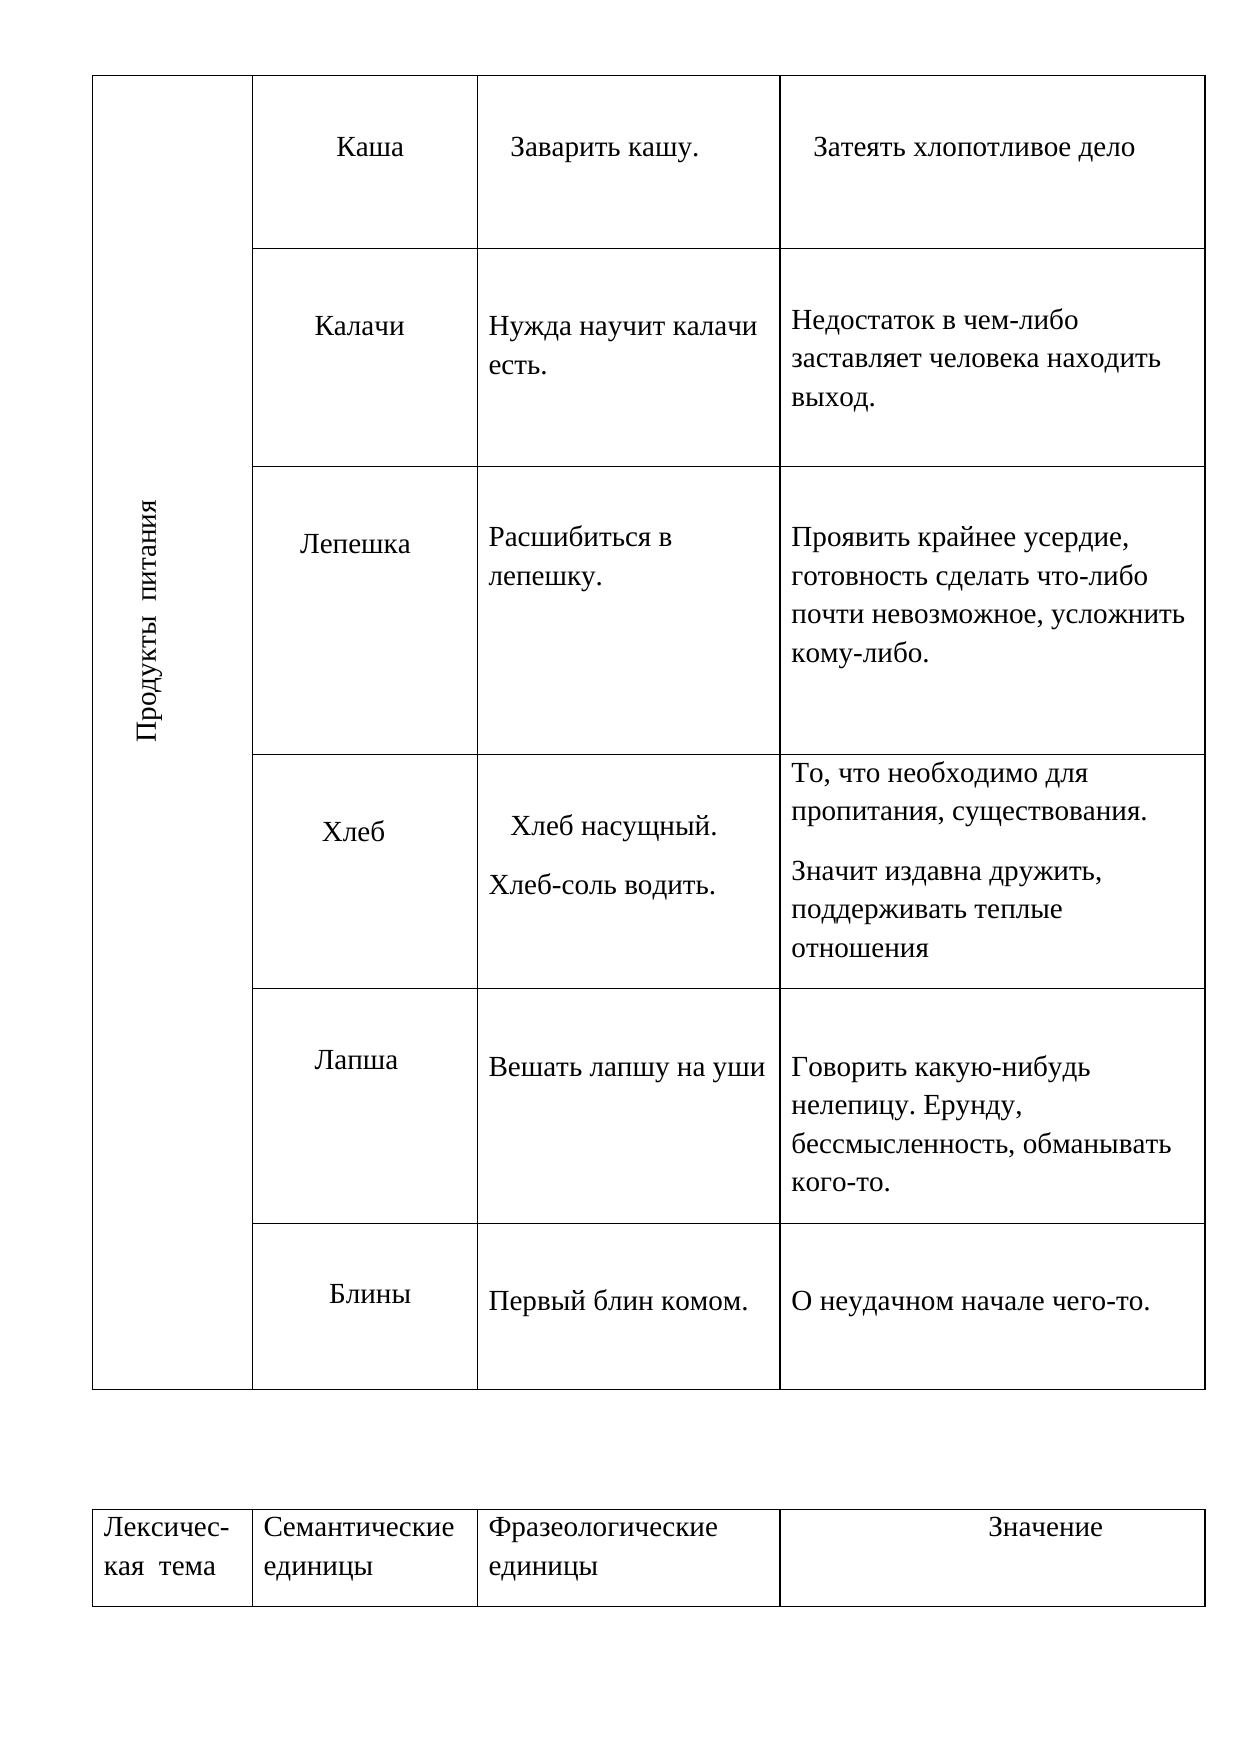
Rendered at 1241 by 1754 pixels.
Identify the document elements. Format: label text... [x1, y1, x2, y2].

table_cell Хлеб насущный. Хлеб-соль водить. [478, 755, 779, 988]
table_cell Проявить крайнее усердие, готовность сделать что-либо почти невозможное, усложнить кому-либо. [781, 467, 1204, 754]
table_cell Хлеб [253, 755, 477, 988]
table_header Фразеологические единицы [478, 1510, 779, 1606]
table_cell Нужда научит калачи есть. [478, 249, 779, 466]
table_header Лексичес-кая тема [93, 1510, 252, 1606]
table_cell Калачи [253, 249, 477, 466]
table_cell То, что необходимо для пропитания, существования. Значит издавна дружить, поддерживать теплые отношения [781, 755, 1204, 988]
table_cell Каша [253, 76, 477, 248]
table_cell Лепешка [253, 467, 477, 754]
table_cell Недостаток в чем-либо заставляет человека находить выход. [781, 249, 1204, 466]
table_cell Заварить кашу. [478, 76, 779, 248]
table_cell Вешать лапшу на уши [478, 989, 779, 1222]
table_cell Расшибиться в лепешку. [478, 467, 779, 754]
table_cell О неудачном начале чего-то. [781, 1224, 1204, 1389]
table_cell Затеять хлопотливое дело [781, 76, 1204, 248]
table_header Значение [781, 1510, 1204, 1606]
table_cell Первый блин комом. [478, 1224, 779, 1389]
table_cell Лапша [253, 989, 477, 1222]
table_cell Продукты питания [93, 76, 252, 1389]
table_header Семантические единицы [253, 1510, 477, 1606]
table_cell Блины [253, 1224, 477, 1389]
table_cell Говорить какую-нибудь нелепицу. Ерунду, бессмысленность, обманывать кого-то. [781, 989, 1204, 1222]
